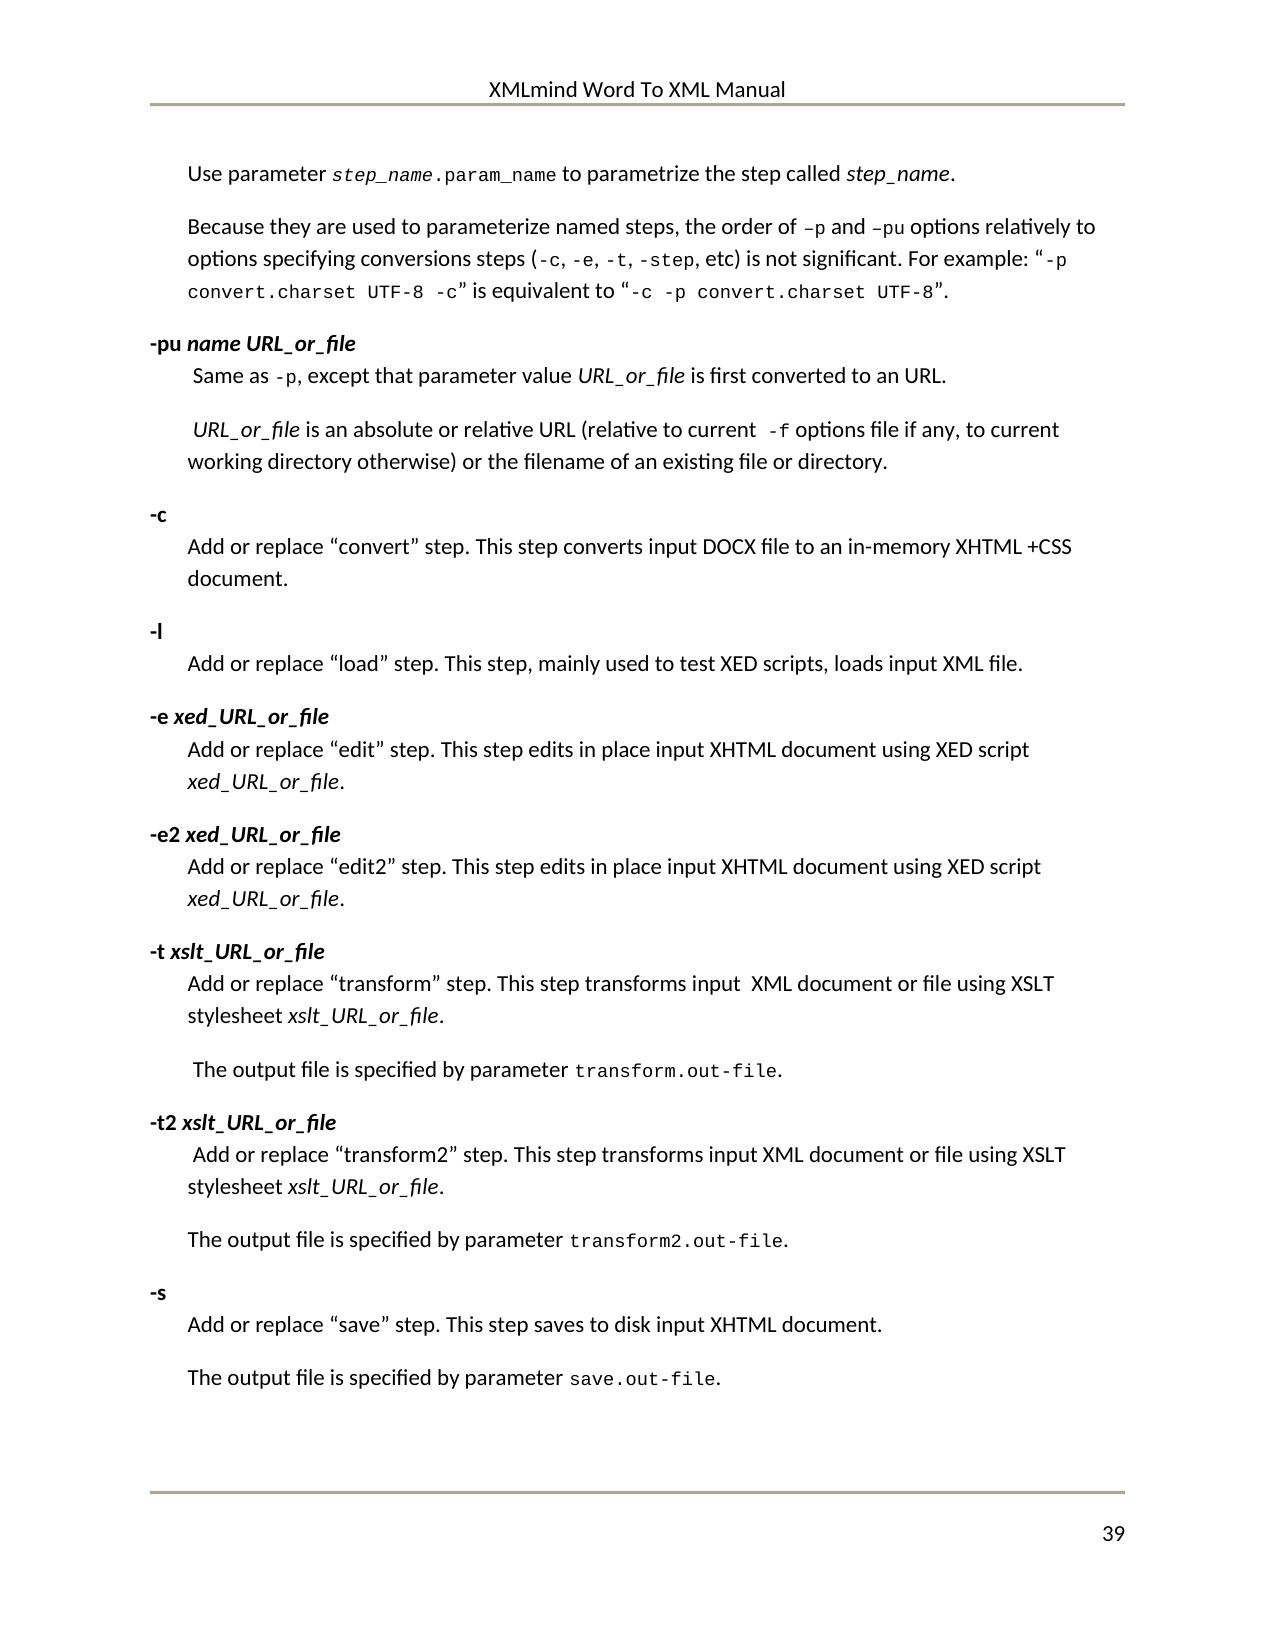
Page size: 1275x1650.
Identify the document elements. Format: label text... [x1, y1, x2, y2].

text The output file is specified by parameter transform.out-file. [187, 1055, 1125, 1083]
text -e xed_URL_or_file [150, 702, 1125, 731]
text Because they are used to parameterize named steps, the order of –p and –pu options relatively to options specifying conversions steps (-c, -e, -t, -step, etc) is not significant. For example: “-p convert.charset UTF-8 -c” is equivalent to “-c -p convert.charset UTF-8”. [187, 212, 1125, 304]
text -e2 xed_URL_or_file [150, 820, 1125, 848]
text Add or replace “convert” step. This step converts input DOCX file to an in-memory XHTML +CSS document. [187, 532, 1125, 592]
text Add or replace “edit” step. This step edits in place input XHTML document using XED script xed_URL_or_file. [187, 735, 1125, 795]
text Add or replace “transform2” step. This step transforms input XML document or file using XSLT stylesheet xslt_URL_or_file. [187, 1140, 1125, 1200]
text Add or replace “save” step. This step saves to disk input XHTML document. [187, 1310, 1125, 1338]
text Add or replace “edit2” step. This step edits in place input XHTML document using XED script xed_URL_or_file. [187, 852, 1125, 912]
text Add or replace “transform” step. This step transforms input XML document or file using XSLT stylesheet xslt_URL_or_file. [187, 969, 1125, 1030]
text -l [150, 617, 1125, 645]
text -pu name URL_or_file [150, 329, 1125, 357]
text URL_or_file is an absolute or relative URL (relative to current -f options file if any, to current working directory otherwise) or the filename of an existing file or directory. [187, 415, 1125, 475]
text -t xslt_URL_or_file [150, 937, 1125, 965]
text The output file is specified by parameter save.out-file. [187, 1363, 1125, 1391]
text -t2 xslt_URL_or_file [150, 1108, 1125, 1136]
text Same as -p, except that parameter value URL_or_file is first converted to an URL. [187, 362, 1125, 390]
text -c [150, 500, 1125, 528]
text The output file is specified by parameter transform2.out-file. [187, 1225, 1125, 1253]
text -s [150, 1278, 1125, 1306]
text Add or replace “load” step. This step, mainly used to test XED scripts, loads input XML file. [187, 649, 1125, 677]
text Use parameter step_name.param_name to parametrize the step called step_name. [187, 159, 1125, 187]
